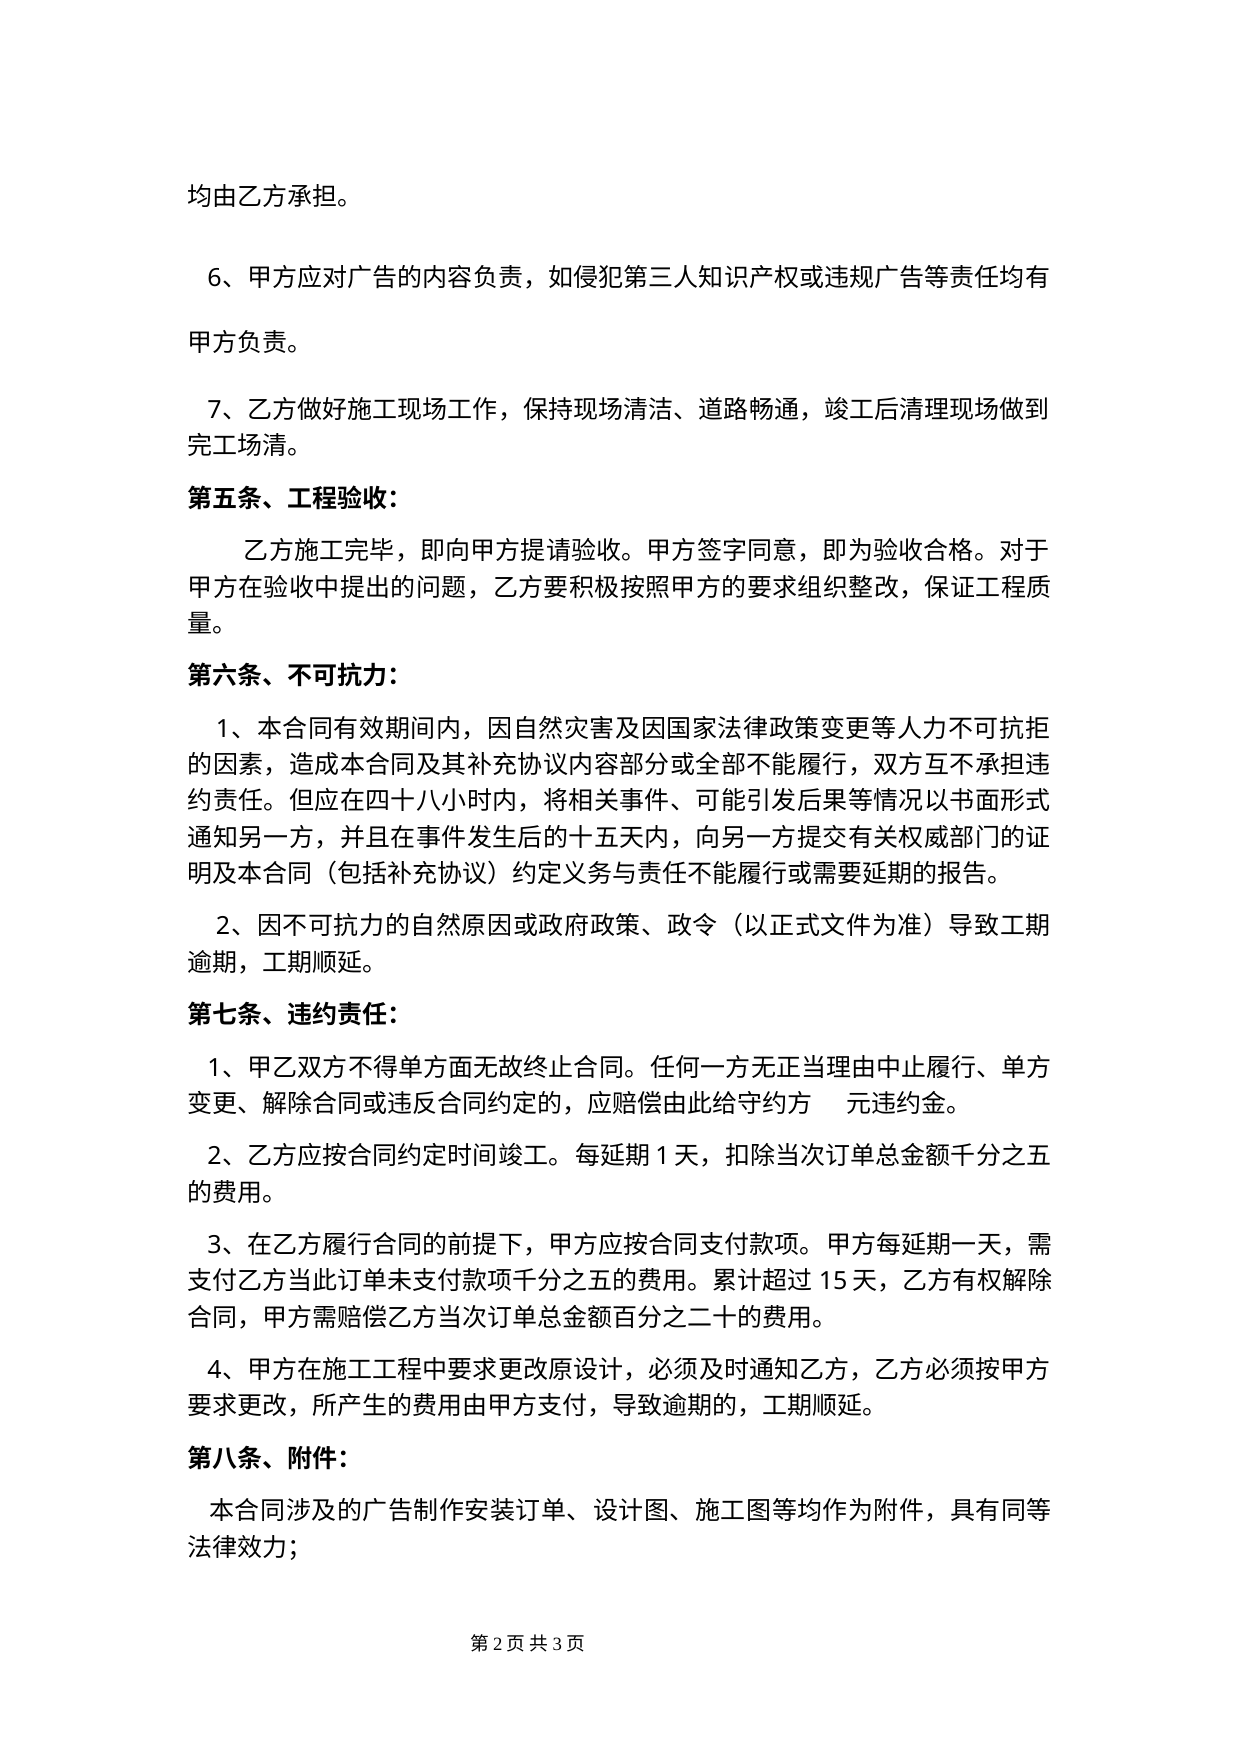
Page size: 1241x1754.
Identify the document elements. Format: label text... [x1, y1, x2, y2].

text 1、本合同有效期间内，因自然灾害及因国家法律政策变更等人力不可抗拒的因素，造成本合同及其补充协议内容部分或全部不能履行，双方互不承担违约责任。但应在四十八小时内，将相关事件、可能引发后果等情况以书面形式通知另一方，并且在事件发生后的十五天内，向另一方提交有关权威部门的证明及本合同（包括补充协议）约定义务与责任不能履行或需要延期的报告。 [187, 708, 1053, 889]
text 第五条、工程验收： [187, 478, 1053, 514]
text 2、因不可抗力的自然原因或政府政策、政令（以正式文件为准）导致工期逾期，工期顺延。 [187, 906, 1053, 978]
text 2、乙方应按合同约定时间竣工。每延期1天，扣除当次订单总金额千分之五的费用。 [187, 1136, 1053, 1208]
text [187, 162, 1053, 227]
text 第七条、违约责任： [187, 994, 1053, 1031]
text 乙方施工完毕，即向甲方提请验收。甲方签字同意，即为验收合格。对于甲方在验收中提出的问题，乙方要积极按照甲方的要求组织整改，保证工程质量。 [187, 531, 1053, 639]
text 7、乙方做好施工现场工作，保持现场清洁、道路畅通，竣工后清理现场做到完工场清。 [187, 389, 1053, 462]
text 本合同涉及的广告制作安装订单、设计图、施工图等均作为附件，具有同等法律效力； [187, 1491, 1053, 1563]
text 4、甲方在施工工程中要求更改原设计，必须及时通知乙方，乙方必须按甲方要求更改，所产生的费用由甲方支付，导致逾期的，工期顺延。 [187, 1349, 1053, 1422]
text 第六条、不可抗力： [187, 656, 1053, 692]
text 3、在乙方履行合同的前提下，甲方应按合同支付款项。甲方每延期一天，需支付乙方当此订单未支付款项千分之五的费用。累计超过15天，乙方有权解除合同，甲方需赔偿乙方当次订单总金额百分之二十的费用。 [187, 1224, 1053, 1333]
text 6、甲方应对广告的内容负责，如侵犯第三人知识产权或违规广告等责任均有甲方负责。 [187, 243, 1053, 373]
text 第八条、附件： [187, 1438, 1053, 1474]
list 1、甲乙双方不得单方面无故终止合同。任何一方无正当理由中止履行、单方变更、解除合同或违反合同约定的，应赔偿由此给守约方 元违约金。 [187, 1047, 1053, 1119]
